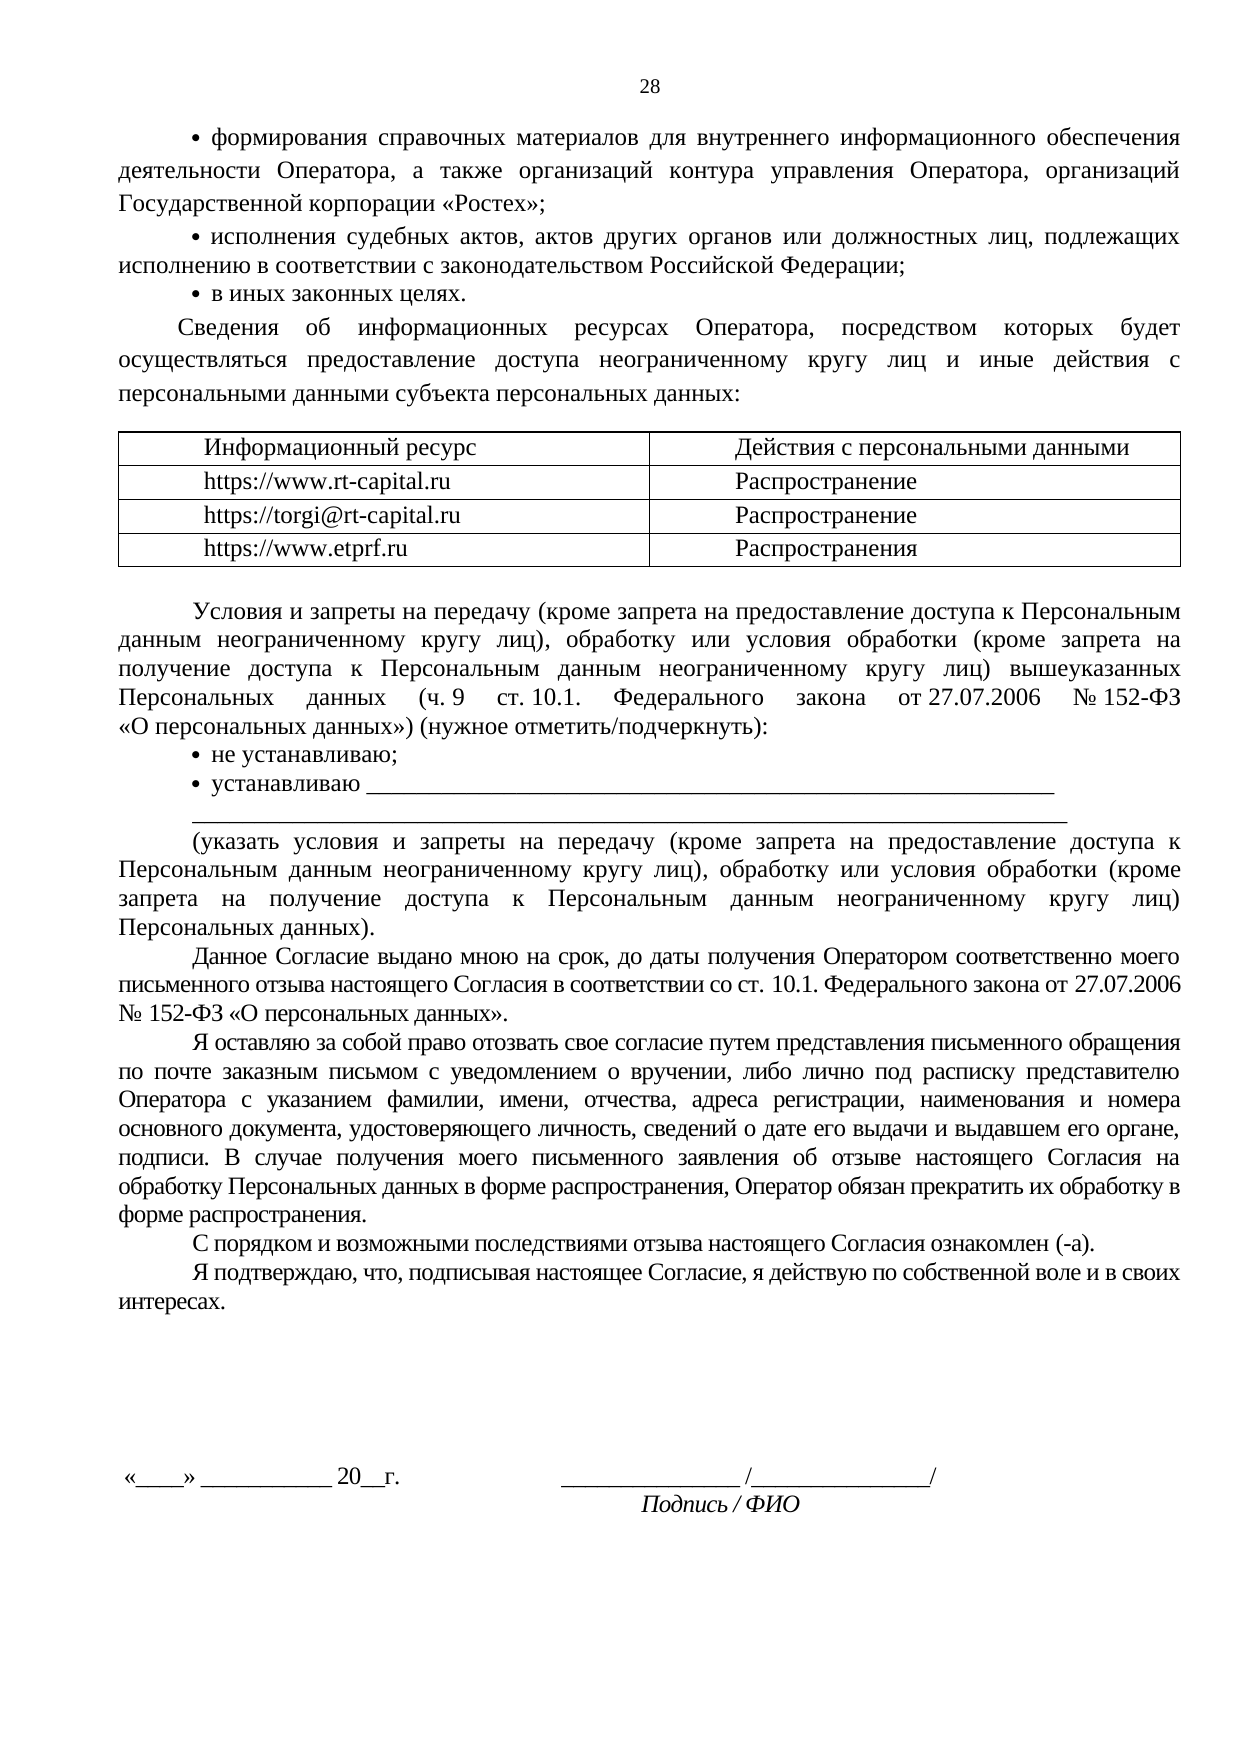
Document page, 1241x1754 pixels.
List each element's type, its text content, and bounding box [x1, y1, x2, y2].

text Условия и запреты на передачу (кроме запрета на предоставление доступа к Персональным данным неограниченному кругу лиц), обработку или условия обработки (кроме запрета на получение доступа к Персональным данным неограниченному кругу лиц) вышеуказанных Персональных данных (ч. 9 ст. 10.1. Федерального закона от 27.07.2006 № 152-ФЗ «О персональных данных») (нужное отметить/подчеркнуть): [118, 596, 1181, 739]
list исполнения судебных актов, актов других органов или должностных лиц, подлежащих исполнению в соответствии с законодательством Российской Федерации; [118, 221, 1181, 278]
list формирования справочных материалов для внутреннего информационного обеспечения деятельности Оператора, а также организаций контура управления Оператора, организаций Государственной корпорации «Ростех»; [118, 122, 1181, 217]
table_cell Распространение [650, 500, 1180, 532]
table_cell Распространение [650, 466, 1180, 499]
text Подпись / ФИО [118, 1489, 1181, 1518]
text С порядком и возможными последствиями отзыва настоящего Согласия ознакомлен (-а). [118, 1228, 1181, 1257]
list не устанавливаю; [118, 739, 1181, 768]
table_cell https://www.etprf.ru [119, 534, 649, 566]
table_header Действия с персональными данными [650, 433, 1180, 465]
text (указать условия и запреты на передачу (кроме запрета на предоставление доступа к Персональным данным неограниченному кругу лиц), обработку или условия обработки (кроме запрета на получение доступа к Персональным данным неограниченному кругу лиц) Персональных данных). [118, 826, 1181, 941]
table_header Информационный ресурс [119, 433, 649, 465]
text «____» ___________ 20__г. _______________ /_______________/ [118, 1461, 1181, 1489]
list устанавливаю _______________________________________________________ [118, 768, 1181, 797]
table_cell Распространения [650, 534, 1180, 566]
list Сведения об информационных ресурсах Оператора, посредством которых будет осуществляться предоставление доступа неограниченному кругу лиц и иные действия с персональными данными субъекта персональных данных: [118, 312, 1181, 406]
text Я подтверждаю, что, подписывая настоящее Согласие, я действую по собственной воле и в своих интересах. [118, 1257, 1181, 1314]
table_cell https://torgi@rt-capital.ru [119, 500, 649, 532]
text ______________________________________________________________________ [118, 797, 1181, 826]
text Я оставляю за собой право отозвать свое согласие путем представления письменного обращения по почте заказным письмом с уведомлением о вручении, либо лично под расписку представителю Оператора с указанием фамилии, имени, отчества, адреса регистрации, наименования и номера основного документа, удостоверяющего личность, сведений о дате его выдачи и выдавшем его органе, подписи. В случае получения моего письменного заявления об отзыве настоящего Согласия на обработку Персональных данных в форме распространения, Оператор обязан прекратить их обработку в форме распространения. [118, 1027, 1181, 1228]
table_cell https://www.rt-capital.ru [119, 466, 649, 499]
list в иных законных целях. [118, 278, 1181, 307]
text Данное Согласие выдано мною на срок, до даты получения Оператором соответственно моего письменного отзыва настоящего Согласия в соответствии со ст. 10.1. Федерального закона от 27.07.2006 № 152-ФЗ «О персональных данных». [118, 941, 1181, 1027]
